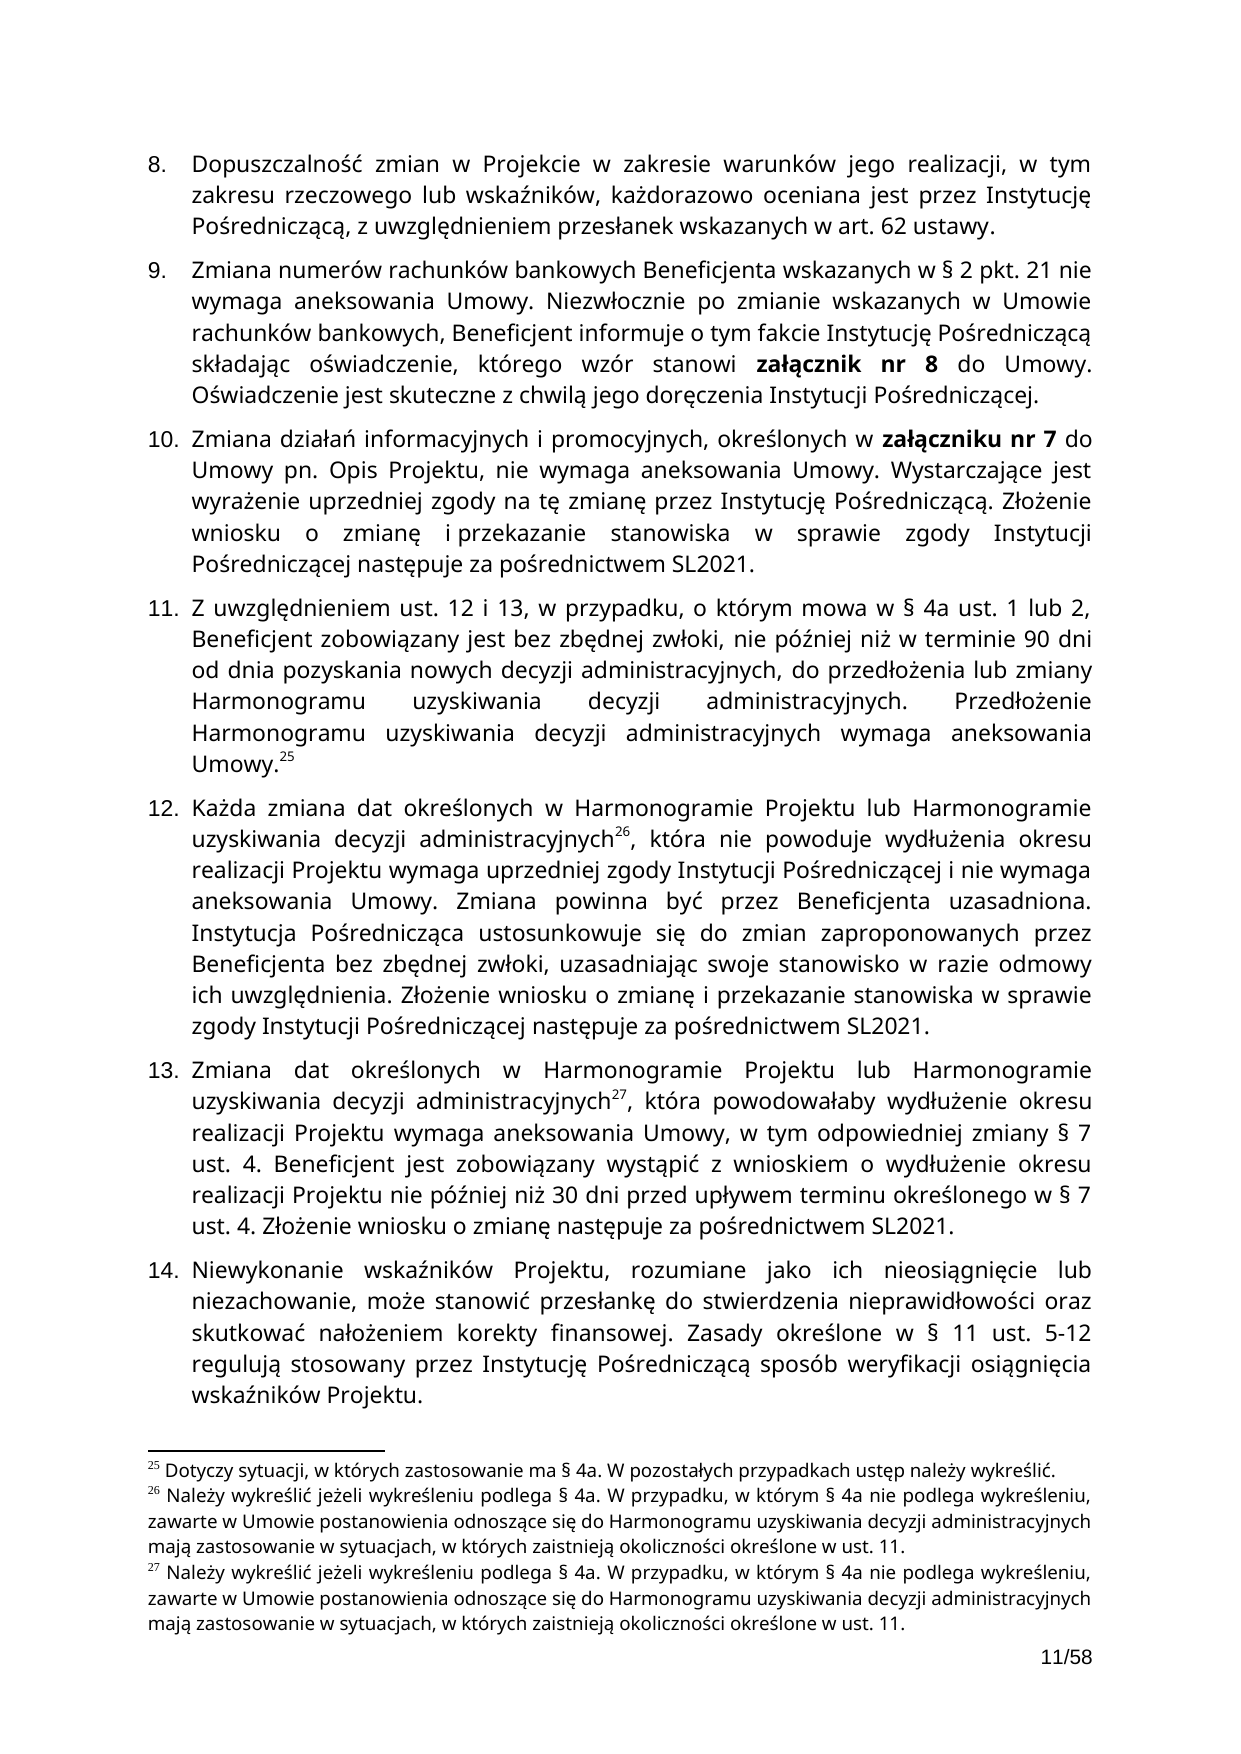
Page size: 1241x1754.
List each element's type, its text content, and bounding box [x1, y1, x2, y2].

list Zmiana numerów rachunków bankowych Beneficjenta wskazanych w § 2 pkt. 21 nie wymaga aneksowania Umowy. Niezwłocznie po zmianie wskazanych w Umowie rachunków bankowych, Beneficjent informuje o tym fakcie Instytucję Pośredniczącą składając oświadczenie, którego wzór stanowi załącznik nr 8 do Umowy. Oświadczenie jest skuteczne z chwilą jego doręczenia Instytucji Pośredniczącej. [148, 254, 1092, 410]
list Dopuszczalność zmian w Projekcie w zakresie warunków jego realizacji, w tym zakresu rzeczowego lub wskaźników, każdorazowo oceniana jest przez Instytucję Pośredniczącą, z uwzględnieniem przesłanek wskazanych w art. 62 ustawy. [148, 148, 1092, 241]
list Każda zmiana dat określonych w Harmonogramie Projektu lub Harmonogramie uzyskiwania decyzji administracyjnych, która nie powoduje wydłużenia okresu realizacji Projektu wymaga uprzedniej zgody Instytucji Pośredniczącej i nie wymaga aneksowania Umowy. Zmiana powinna być przez Beneficjenta uzasadniona. Instytucja Pośrednicząca ustosunkowuje się do zmian zaproponowanych przez Beneficjenta bez zbędnej zwłoki, uzasadniając swoje stanowisko w razie odmowy ich uwzględnienia. Złożenie wniosku o zmianę i przekazanie stanowiska w sprawie zgody Instytucji Pośredniczącej następuje za pośrednictwem SL2021. [148, 791, 1092, 1041]
list Z uwzględnieniem ust. 12 i 13, w przypadku, o którym mowa w § 4a ust. 1 lub 2, Beneficjent zobowiązany jest bez zbędnej zwłoki, nie później niż w terminie 90 dni od dnia pozyskania nowych decyzji administracyjnych, do przedłożenia lub zmiany Harmonogramu uzyskiwania decyzji administracyjnych. Przedłożenie Harmonogramu uzyskiwania decyzji administracyjnych wymaga aneksowania Umowy. [148, 591, 1092, 779]
list Niewykonanie wskaźników Projektu, rozumiane jako ich nieosiągnięcie lub niezachowanie, może stanowić przesłankę do stwierdzenia nieprawidłowości oraz skutkować nałożeniem korekty finansowej. Zasady określone w § 11 ust. 5-12 regulują stosowany przez Instytucję Pośredniczącą sposób weryfikacji osiągnięcia wskaźników Projektu. [148, 1254, 1092, 1410]
list Zmiana dat określonych w Harmonogramie Projektu lub Harmonogramie uzyskiwania decyzji administracyjnych, która powodowałaby wydłużenie okresu realizacji Projektu wymaga aneksowania Umowy, w tym odpowiedniej zmiany § 7 ust. 4. Beneficjent jest zobowiązany wystąpić z wnioskiem o wydłużenie okresu realizacji Projektu nie później niż 30 dni przed upływem terminu określonego w § 7 ust. 4. Złożenie wniosku o zmianę następuje za pośrednictwem SL2021. [148, 1054, 1092, 1241]
list Zmiana działań informacyjnych i promocyjnych, określonych w załączniku nr 7 do Umowy pn. Opis Projektu, nie wymaga aneksowania Umowy. Wystarczające jest wyrażenie uprzedniej zgody na tę zmianę przez Instytucję Pośredniczącą. Złożenie wniosku o zmianę i przekazanie stanowiska w sprawie zgody Instytucji Pośredniczącej następuje za pośrednictwem SL2021. [148, 423, 1092, 579]
